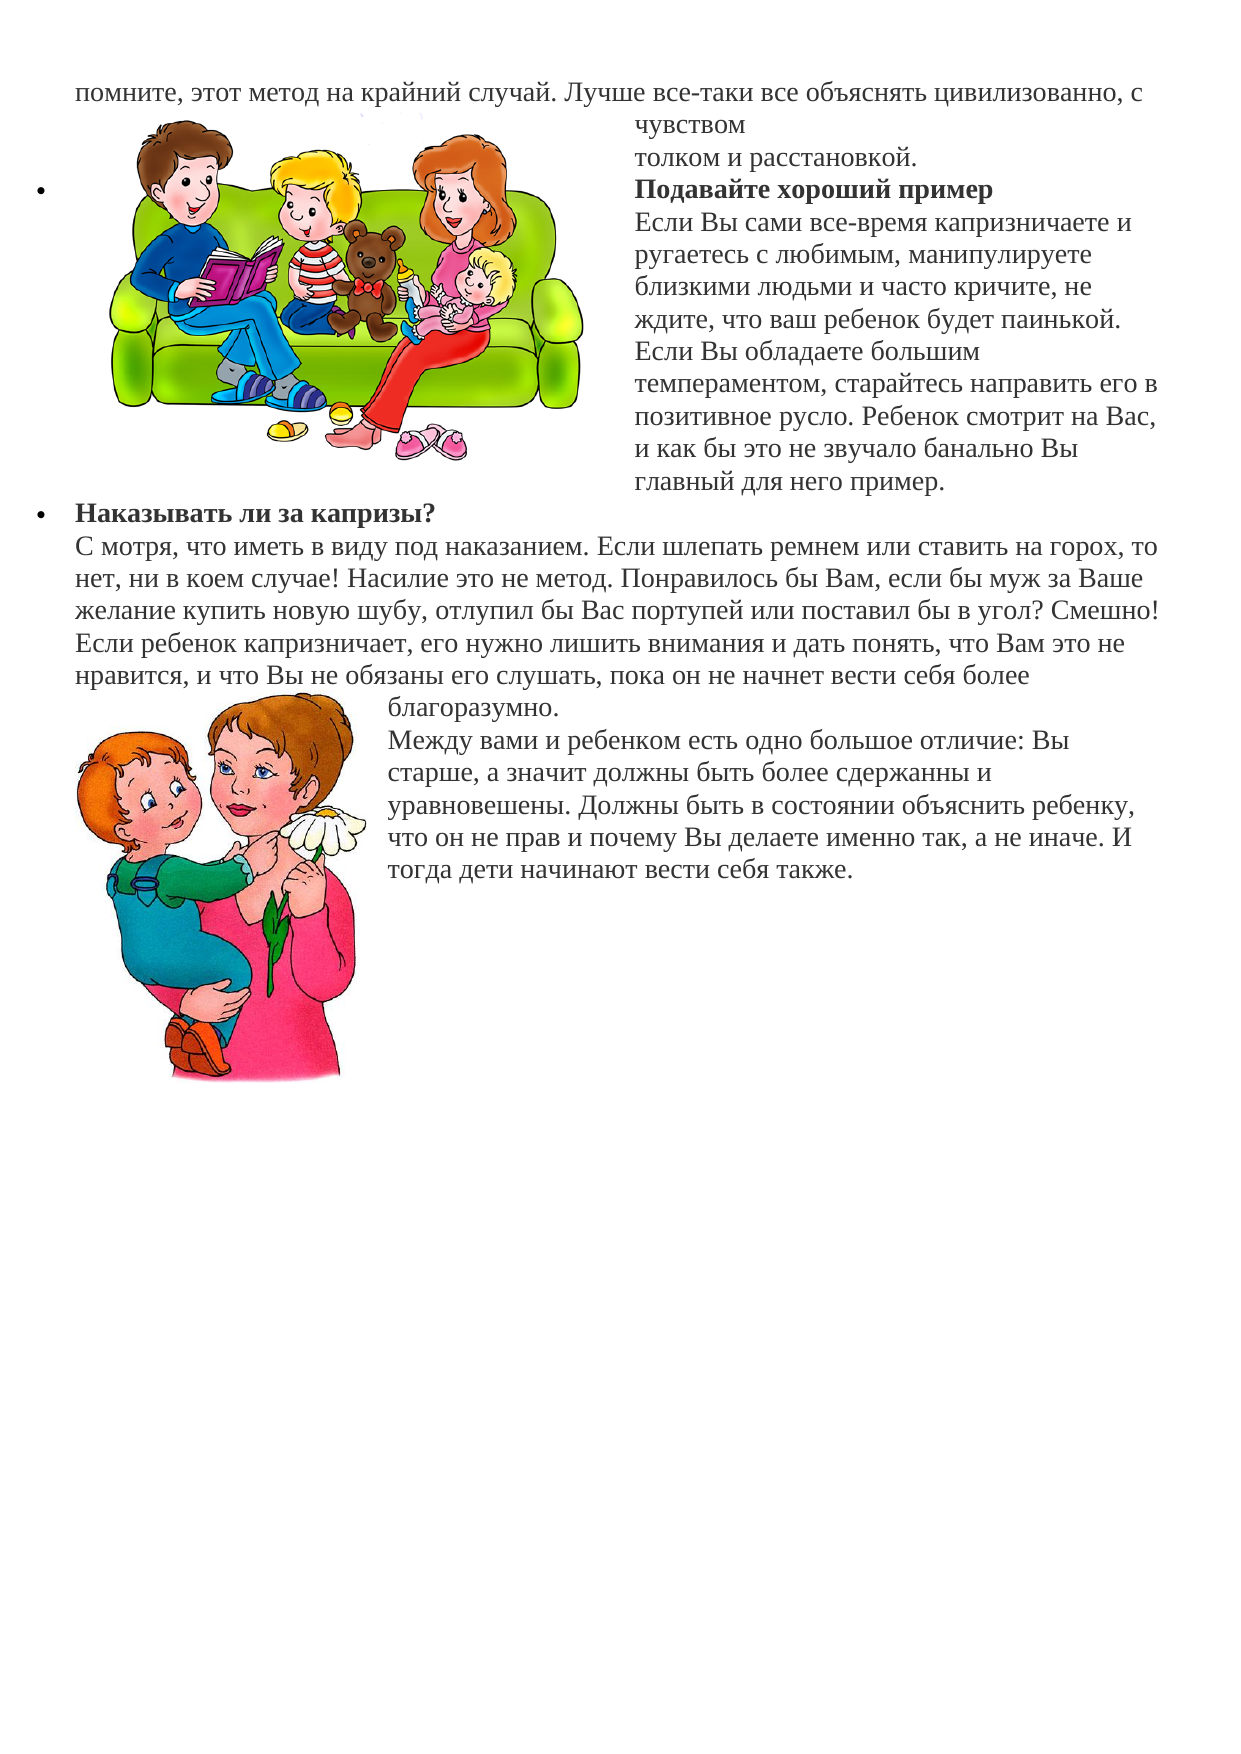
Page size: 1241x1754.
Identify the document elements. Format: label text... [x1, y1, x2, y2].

list Наказывать ли за капризы? [37, 496, 1165, 528]
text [75, 75, 1165, 140]
list Подавайте хороший пример [616, 172, 1165, 204]
picture [75, 107, 616, 469]
picture [75, 690, 368, 1083]
text Между вами и ребенком есть одно большое отличие: Вы старше, а значит должны быть более сдержанны и уравновешены. Должны быть в состоянии объяснить ребенку, что он не прав и почему Вы делаете именно так, а не иначе. И тогда дети начинают вести себя также. [368, 723, 1165, 934]
text толком и расстановкой. [616, 140, 1165, 172]
text Если Вы сами все-время капризничаете и ругаетесь с любимым, манипулируете близкими людьми и часто кричите, не ждите, что ваш ребенок будет паинькой. Если Вы обладаете большим темпераментом, старайтесь направить его в позитивное русло. Ребенок смотрит на Вас, и как бы это не звучало банально Вы главный для него пример. [75, 204, 1165, 496]
text С мотря, что иметь в виду под наказанием. Если шлепать ремнем или ставить на горох, то нет, ни в коем случае! Насилие это не метод. Понравилось бы Вам, если бы муж за Ваше желание купить новую шубу, отлупил бы Вас портупей или поставил бы в угол? Смешно! Если ребенок капризничает, его нужно лишить внимания и дать понять, что Вам это не нравится, и что Вы не обязаны его слушать, пока он не начнет вести себя более благоразумно. [75, 528, 1165, 723]
